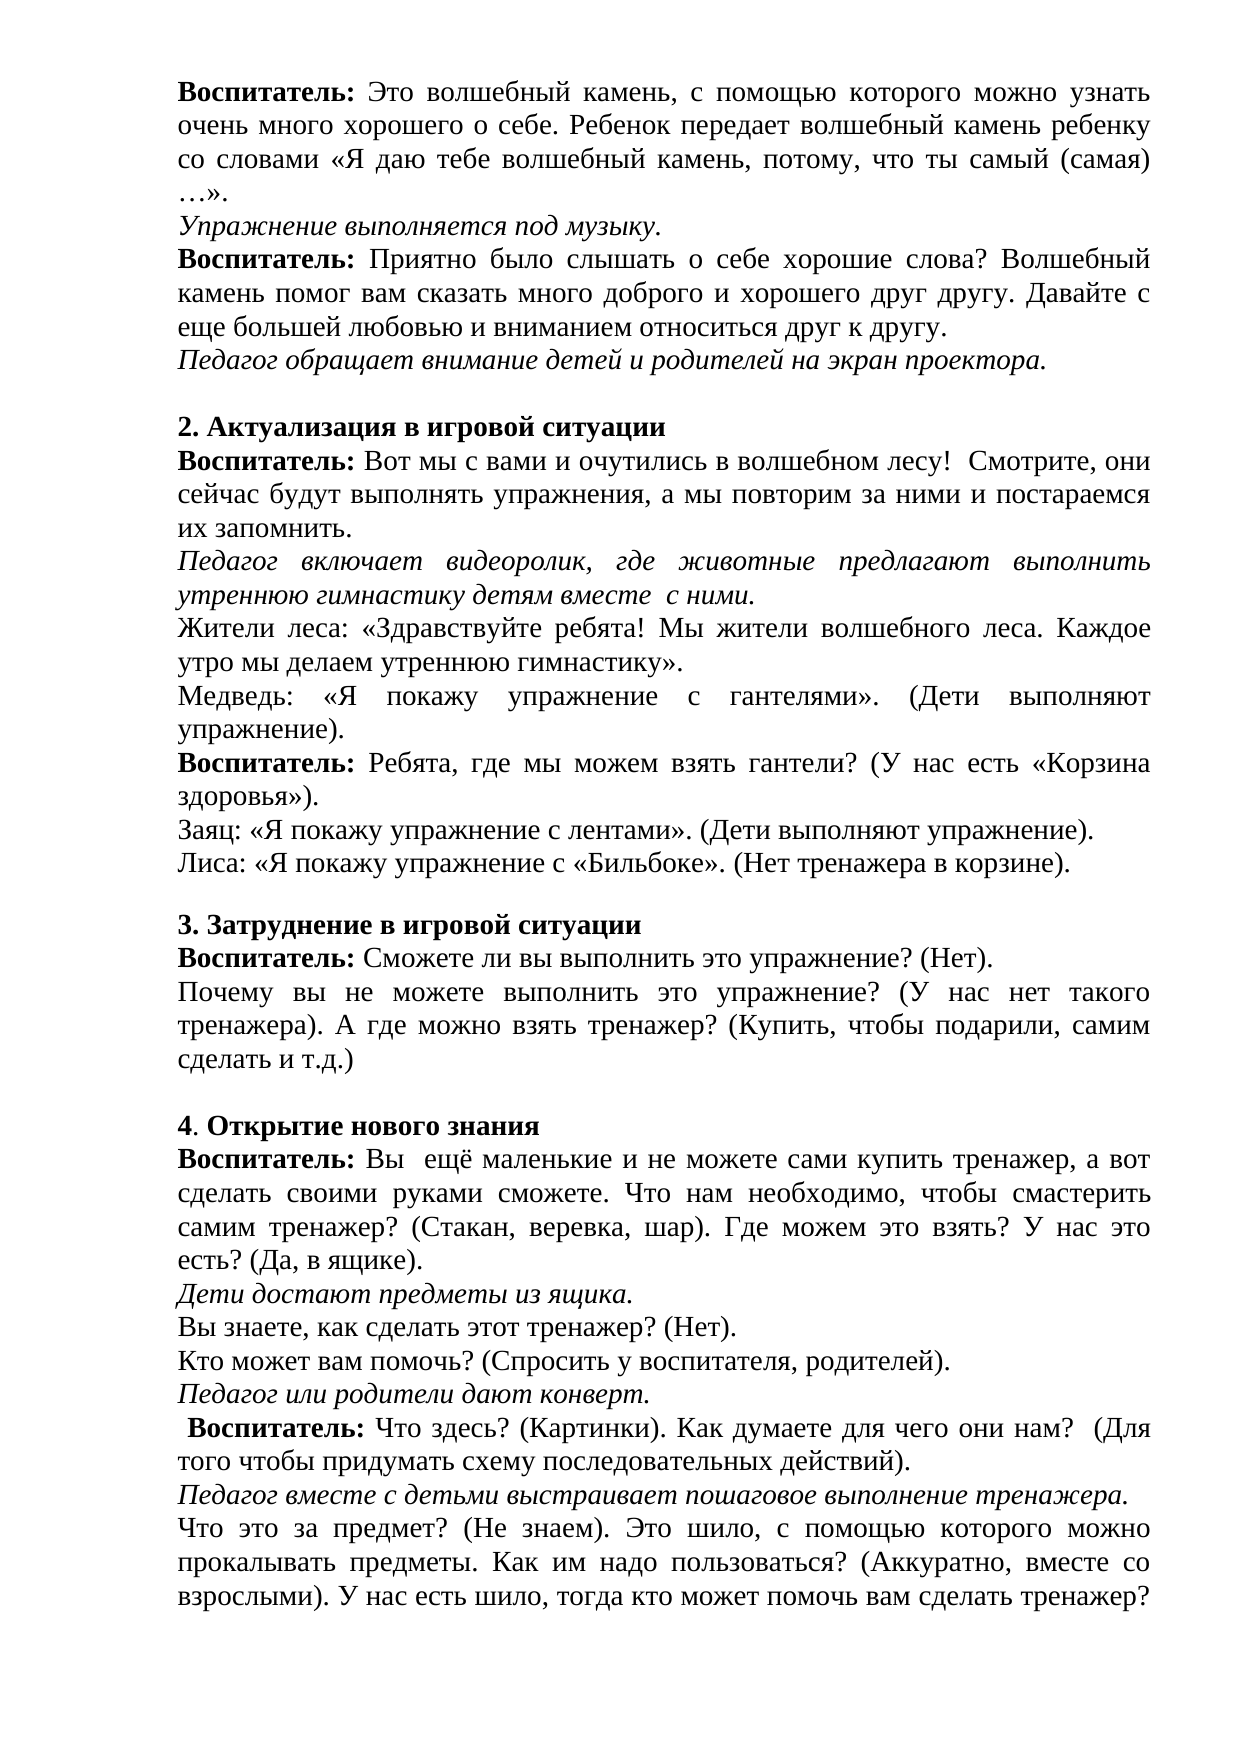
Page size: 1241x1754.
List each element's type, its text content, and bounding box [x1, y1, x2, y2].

text Жители леса: «Здравствуйте ребята! Мы жители волшебного леса. Каждое утро мы делаем утреннюю гимнастику». [177, 611, 1152, 678]
text Воспитатель: Это волшебный камень, с помощью которого можно узнать очень много хорошего о себе. Ребенок передает волшебный камень ребенку со словами «Я даю тебе волшебный камень, потому, что ты самый (самая)…». [177, 74, 1152, 208]
text Воспитатель: Что здесь? (Картинки). Как думаете для чего они нам? (Для того чтобы придумать схему последовательных действий). [177, 1410, 1152, 1477]
text Лиса: «Я покажу упражнение с «Бильбоке». (Нет тренажера в корзине). [177, 845, 1152, 879]
text 2. Актуализация в игровой ситуации [177, 409, 1152, 443]
text Воспитатель: Приятно было слышать о себе хорошие слова? Волшебный камень помог вам сказать много доброго и хорошего друг другу. Давайте с еще большей любовью и вниманием относиться друг к другу. [177, 242, 1152, 342]
text Почему вы не можете выполнить это упражнение? (У нас нет такого тренажера). А где можно взять тренажер? (Купить, чтобы подарили, самим сделать и т.д.) [177, 974, 1152, 1074]
text 4. Открытие нового знания [177, 1108, 1152, 1142]
text 3. Затруднение в игровой ситуации [177, 907, 1152, 940]
text Воспитатель: Вы ещё маленькие и не можете сами купить тренажер, а вот сделать своими руками сможете. Что нам необходимо, чтобы смастерить самим тренажер? (Стакан, веревка, шар). Где можем это взять? У нас это есть? (Да, в ящике). [177, 1142, 1152, 1276]
text Педагог обращает внимание детей и родителей на экран проектора. [177, 342, 1152, 376]
text Педагог включает видеоролик, где животные предлагают выполнить утреннюю гимнастику детям вместе с ними. [177, 543, 1152, 611]
text Медведь: «Я покажу упражнение с гантелями». (Дети выполняют упражнение). [177, 678, 1152, 745]
text Упражнение выполняется под музыку. [177, 208, 1152, 242]
text Воспитатель: Вот мы с вами и очутились в волшебном лесу! Смотрите, они сейчас будут выполнять упражнения, а мы повторим за ними и постараемся их запомнить. [177, 443, 1152, 543]
text Педагог или родители дают конверт. [177, 1376, 1152, 1410]
text Дети достают предметы из ящика. [177, 1276, 1152, 1309]
text Педагог вместе с детьми выстраивает пошаговое выполнение тренажера. [177, 1477, 1152, 1511]
text Вы знаете, как сделать этот тренажер? (Нет). [177, 1309, 1152, 1343]
text Заяц: «Я покажу упражнение с лентами». (Дети выполняют упражнение). [177, 812, 1152, 845]
text Воспитатель: Сможете ли вы выполнить это упражнение? (Нет). [177, 940, 1152, 974]
text Воспитатель: Ребята, где мы можем взять гантели? (У нас есть «Корзина здоровья»). [177, 745, 1152, 812]
text Кто может вам помочь? (Спросить у воспитателя, родителей). [177, 1343, 1152, 1376]
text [177, 1511, 1152, 1611]
